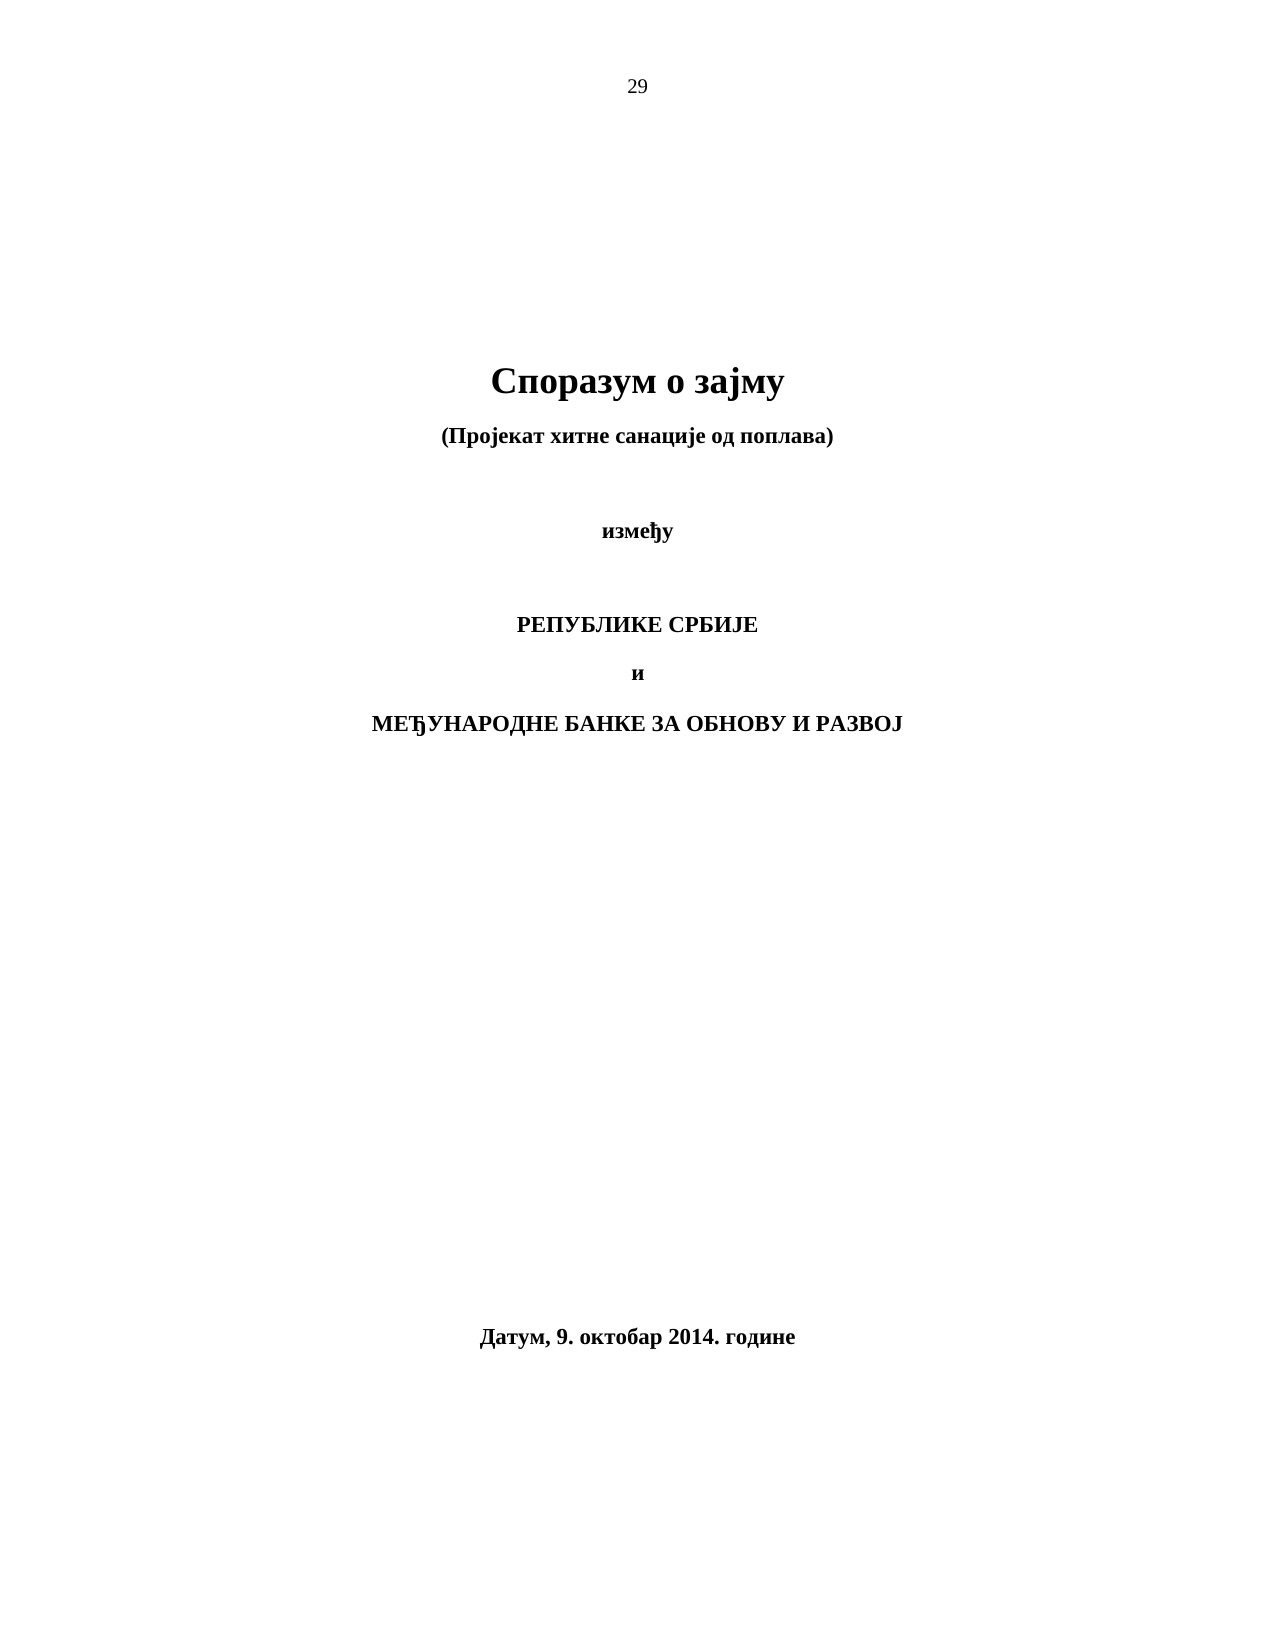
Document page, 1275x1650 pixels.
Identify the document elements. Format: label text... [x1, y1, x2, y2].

text Датум, 9. октобар 2014. године [187, 1323, 1087, 1349]
text између [187, 517, 1087, 543]
text Споразум о зајму [187, 359, 1087, 402]
text МЕЂУНАРОДНЕ БАНКЕ ЗА ОБНОВУ И РАЗВОЈ [187, 709, 1087, 736]
text (Пројекат хитне санације од поплава) [187, 423, 1087, 449]
text и [187, 658, 1087, 685]
text РЕПУБЛИКЕ СРБИЈЕ [187, 611, 1087, 638]
